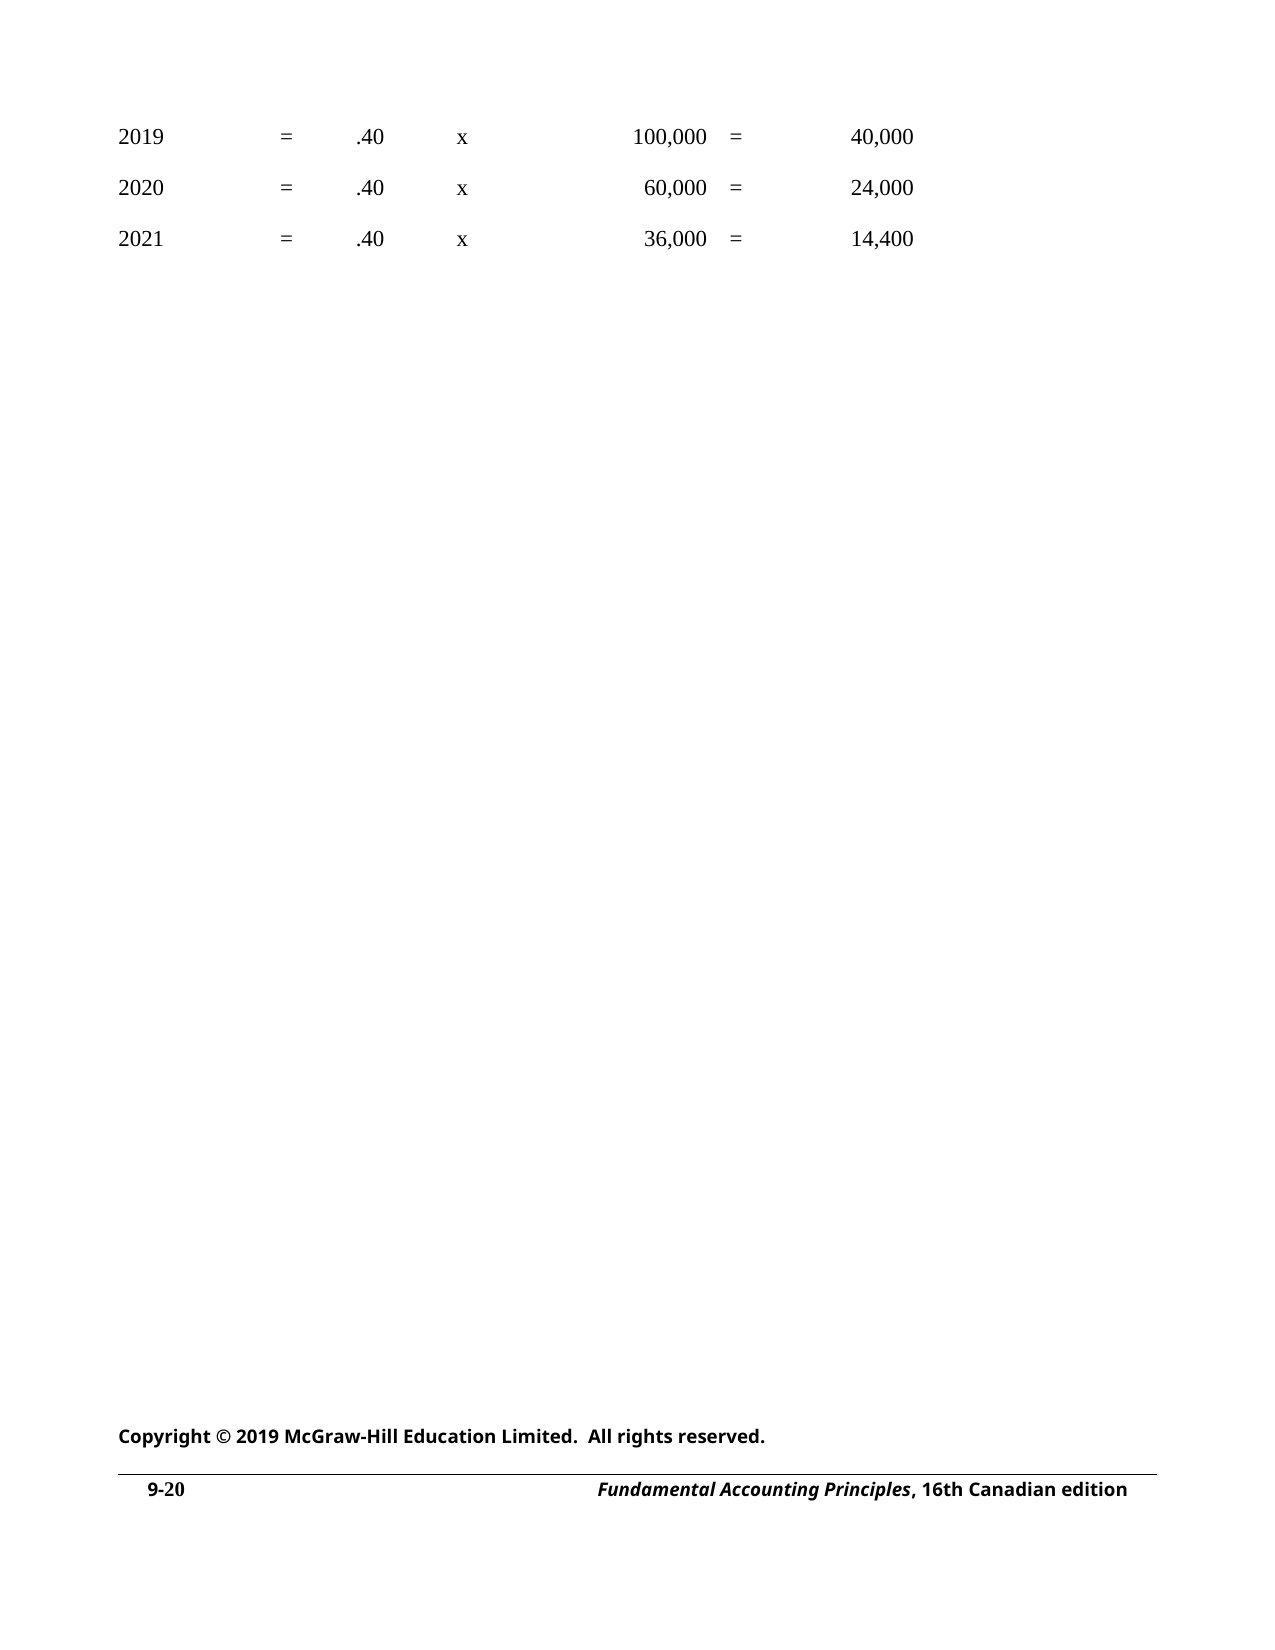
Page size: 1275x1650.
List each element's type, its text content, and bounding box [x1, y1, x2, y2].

table_cell x [445, 226, 518, 277]
table_cell .40 [344, 175, 445, 226]
table_cell = [718, 226, 794, 277]
table_cell 2021 [107, 226, 269, 277]
table_cell 2020 [107, 175, 269, 226]
table_cell = [269, 175, 344, 226]
table_header 100,000 [518, 124, 718, 174]
table_cell = [718, 175, 794, 226]
table_header x [445, 124, 518, 174]
table_cell 14,400 [794, 226, 970, 277]
table_cell 36,000 [518, 226, 718, 277]
table_header = [269, 124, 344, 174]
table_cell = [269, 226, 344, 277]
table_cell 24,000 [794, 175, 970, 226]
table_cell x [445, 175, 518, 226]
table_header 2019 [107, 124, 269, 174]
table_cell 60,000 [518, 175, 718, 226]
table_header .40 [344, 124, 445, 174]
table_header = [718, 124, 794, 174]
table_header 40,000 [794, 124, 970, 174]
table_cell .40 [344, 226, 445, 277]
